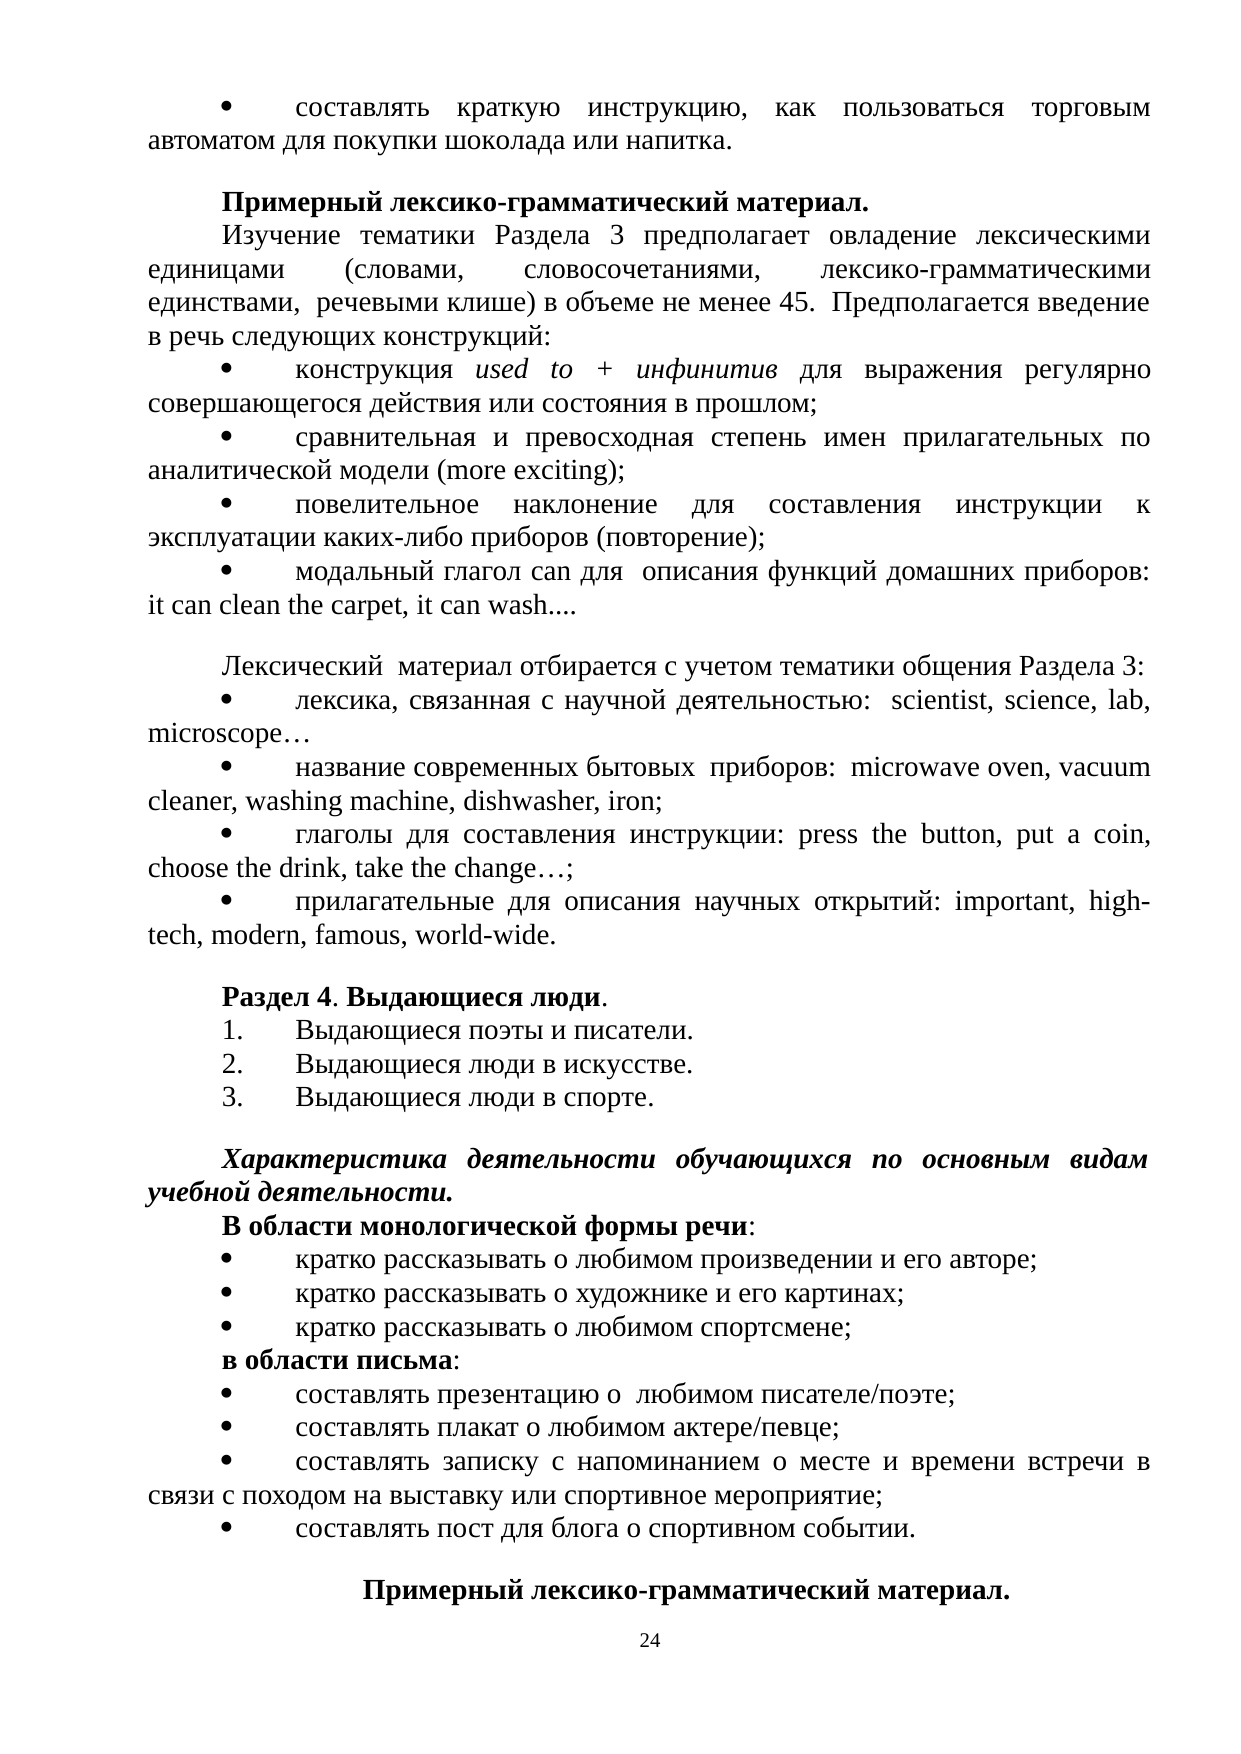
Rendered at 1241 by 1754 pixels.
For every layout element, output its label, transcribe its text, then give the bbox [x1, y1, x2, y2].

list глаголы для составления инструкции: press the button, put a coin, choose the drink, take the change…; [148, 816, 1152, 883]
list название современных бытовых приборов: microwave oven, vacuum cleaner, washing machine, dishwasher, iron; [148, 749, 1152, 816]
list сравнительная и превосходная степень имен прилагательных по аналитической модели (more exciting); [148, 419, 1152, 486]
text Характеристика деятельности обучающихся по основным видам учебной деятельности. [148, 1141, 1152, 1208]
list кратко рассказывать о любимом спортсмене; [148, 1309, 1152, 1342]
list лексика, связанная с научной деятельностью: scientist, science, lab, microscope… [148, 682, 1152, 749]
list Выдающиеся люди в спорте. [148, 1079, 1152, 1113]
list модальный глагол can для описания функций домашних приборов: it can clean the carpet, it can wash.... [148, 553, 1152, 620]
list повелительное наклонение для составления инструкции к эксплуатации каких-либо приборов (повторение); [148, 486, 1152, 553]
list составлять презентацию о любимом писателе/поэте; [148, 1376, 1152, 1409]
list составлять краткую инструкцию, как пользоваться торговым автоматом для покупки шоколада или напитка. [148, 89, 1152, 156]
list кратко рассказывать о любимом произведении и его авторе; [148, 1241, 1152, 1275]
list Выдающиеся люди в искусстве. [148, 1046, 1152, 1079]
list кратко рассказывать о художнике и его картинах; [148, 1275, 1152, 1309]
text Изучение тематики Раздела 3 предполагает овладение лексическими единицами (словами, словосочетаниями, лексико-грамматическими единствами, речевыми клише) в объеме не менее 45. Предполагается введение в речь следующих конструкций: [148, 217, 1152, 352]
list составлять плакат о любимом актере/певце; [148, 1409, 1152, 1443]
list Выдающиеся поэты и писатели. [148, 1012, 1152, 1046]
list составлять записку с напоминанием о месте и времени встречи в связи с походом на выставку или спортивное мероприятие; [148, 1443, 1152, 1510]
text Примерный лексико-грамматический материал. [148, 1572, 1152, 1606]
text Раздел 4. Выдающиеся люди. [148, 979, 1152, 1012]
list составлять пост для блога о спортивном событии. [148, 1510, 1152, 1544]
list прилагательные для описания научных открытий: important, high-tech, modern, famous, world-wide. [148, 883, 1152, 951]
text В области монологической формы речи: [148, 1208, 1152, 1241]
text Примерный лексико-грамматический материал. [148, 184, 1152, 217]
list конструкция used to + инфинитив для выражения регулярно совершающегося действия или состояния в прошлом; [148, 352, 1152, 419]
text Лексический материал отбирается с учетом тематики общения Раздела 3: [148, 648, 1152, 682]
text в области письма: [148, 1342, 1152, 1376]
